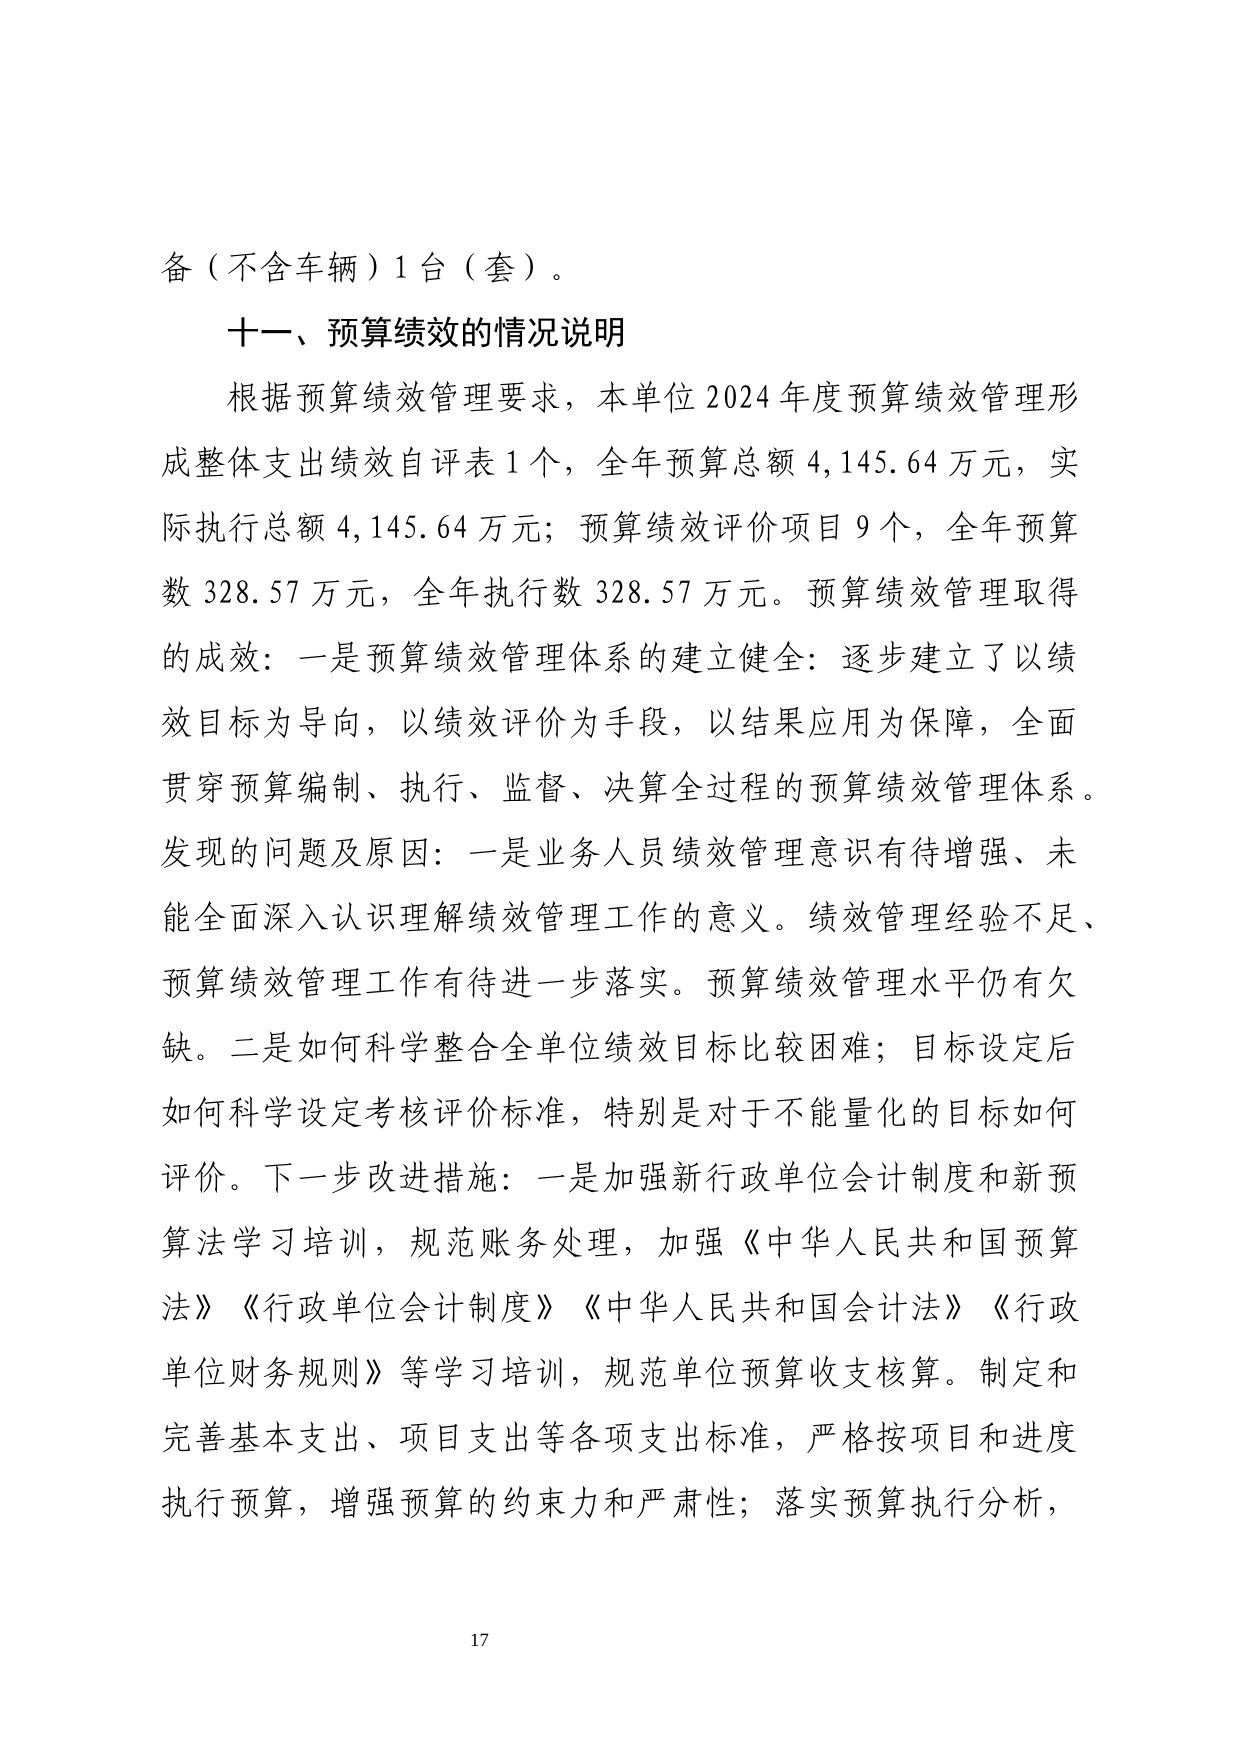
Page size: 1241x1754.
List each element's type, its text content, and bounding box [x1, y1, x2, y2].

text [159, 363, 1081, 1533]
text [159, 233, 1081, 298]
text 十一、预算绩效的情况说明 [159, 298, 1081, 363]
